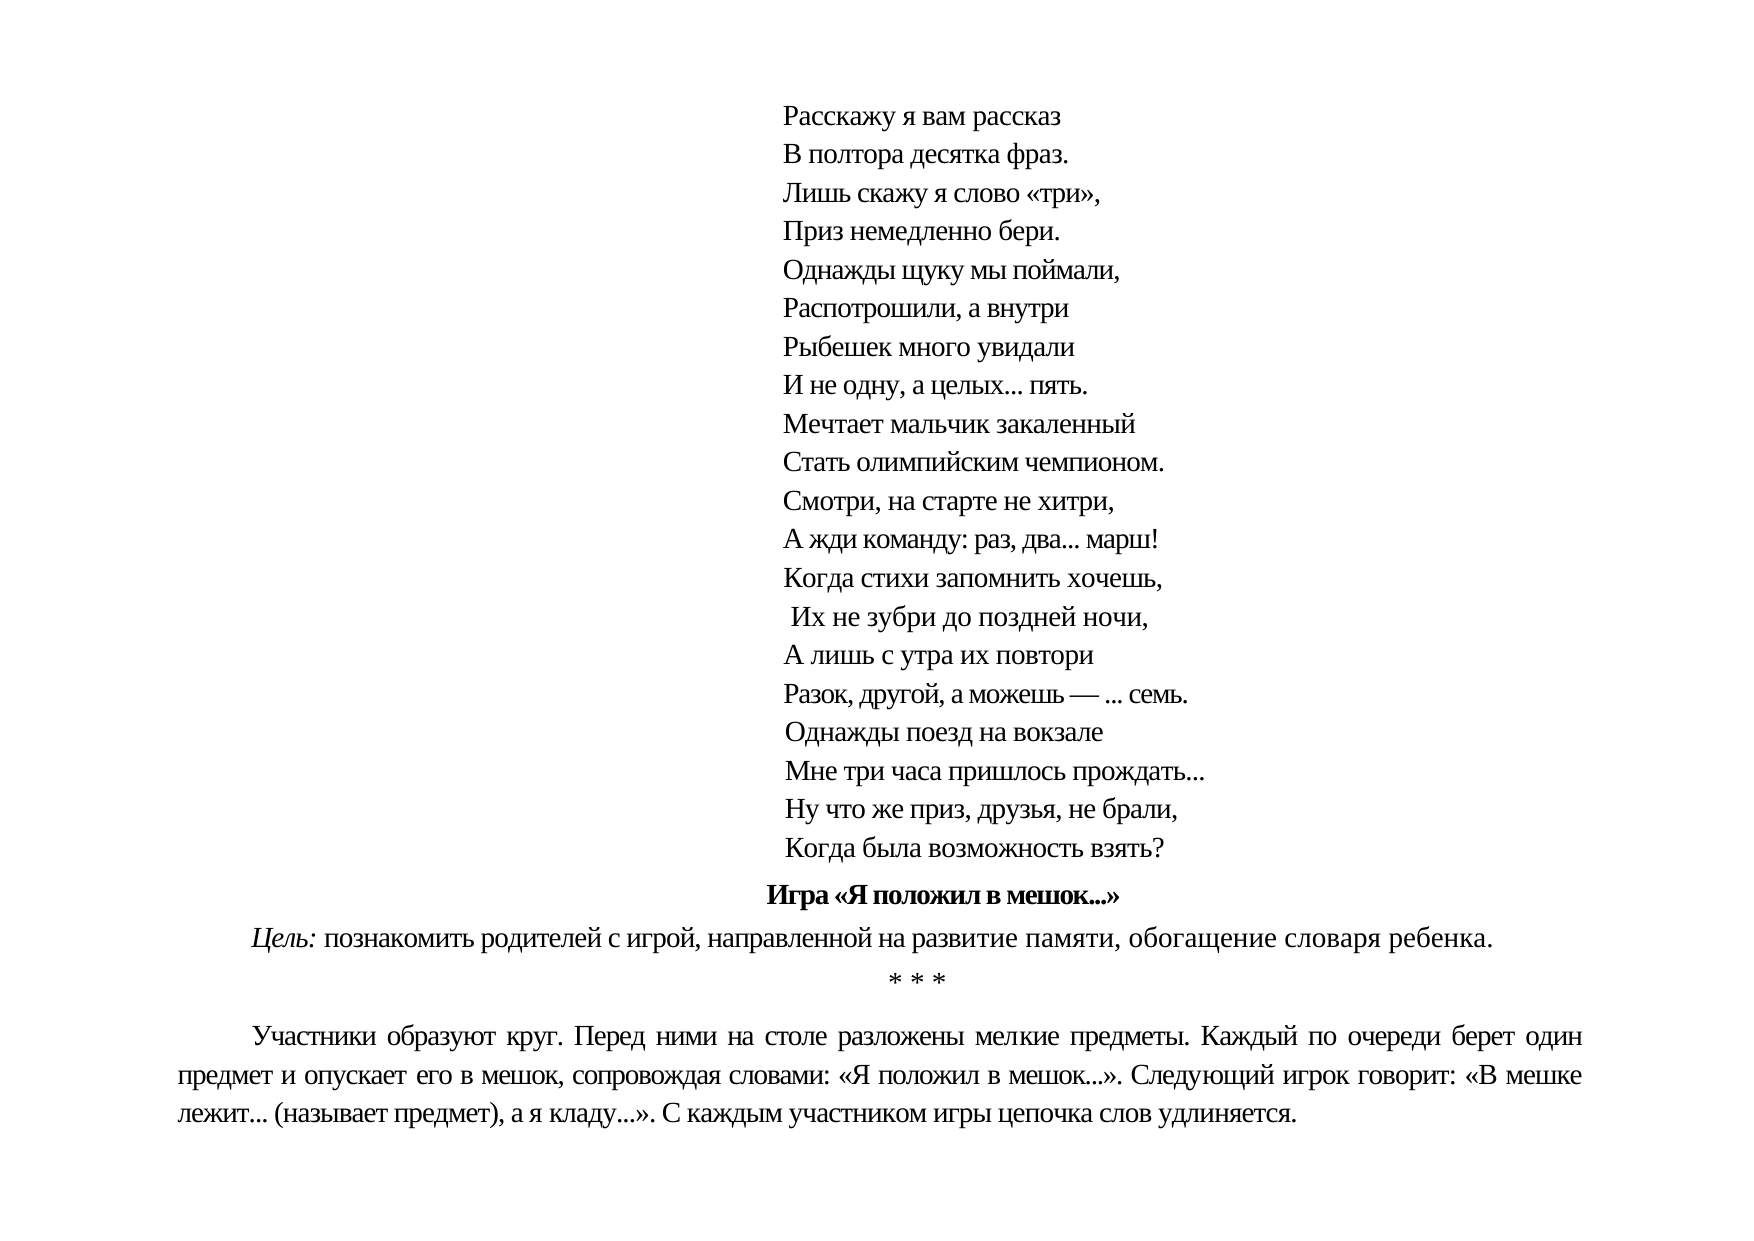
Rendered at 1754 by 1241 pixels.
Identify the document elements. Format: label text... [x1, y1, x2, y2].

text Мне три часа пришлось прождать... [224, 753, 1534, 786]
text Однажды поезд на вокзале [224, 714, 1534, 748]
text Стать олимпийским чемпионом. [177, 444, 1583, 478]
text Расскажу я вам рассказ [177, 98, 1583, 131]
text Когда стихи запомнить хочешь, [223, 560, 1534, 594]
text Ну что же приз, друзья, не брали, [224, 791, 1534, 825]
text Однажды щуку мы поймали, [177, 252, 1583, 285]
text Игра «Я положил в мешок...» [177, 877, 1622, 911]
text А жди команду: раз, два... марш! [222, 522, 1534, 555]
text Смотри, на старте не хитри, [222, 483, 1534, 517]
text И не одну, а целых... пять. [177, 367, 1583, 401]
text Приз немедленно бери. [177, 213, 1583, 247]
text Распотрошили, а внутри [177, 290, 1583, 324]
text Цель: познакомить родителей с игрой, направленной на развитие памяти, обогащение словаря ребенка. [177, 920, 1583, 953]
text Разок, другой, а можешь — ... семь. [223, 676, 1534, 709]
text Рыбешек много увидали [177, 329, 1583, 362]
text Мечтает мальчик закаленный [177, 406, 1583, 439]
text * * * [177, 965, 1583, 998]
text Когда была возможность взять? [224, 830, 1534, 863]
text Участники образуют круг. Перед ними на столе разложены мелкие предметы. Каждый по очереди берет один предмет и опускает его в мешок, сопровождая словами: «Я положил в мешок...». Следующий игрок говорит: «В мешке лежит... (называет предмет), а я кладу...». С каждым участником игры цепочка слов удлиняется. [177, 1018, 1583, 1129]
text Лишь скажу я слово «три», [177, 175, 1583, 208]
text В полтора десятка фраз. [177, 136, 1583, 170]
text Их не зубри до поздней ночи, [223, 599, 1534, 632]
text А лишь с утра их повтори [223, 637, 1534, 671]
